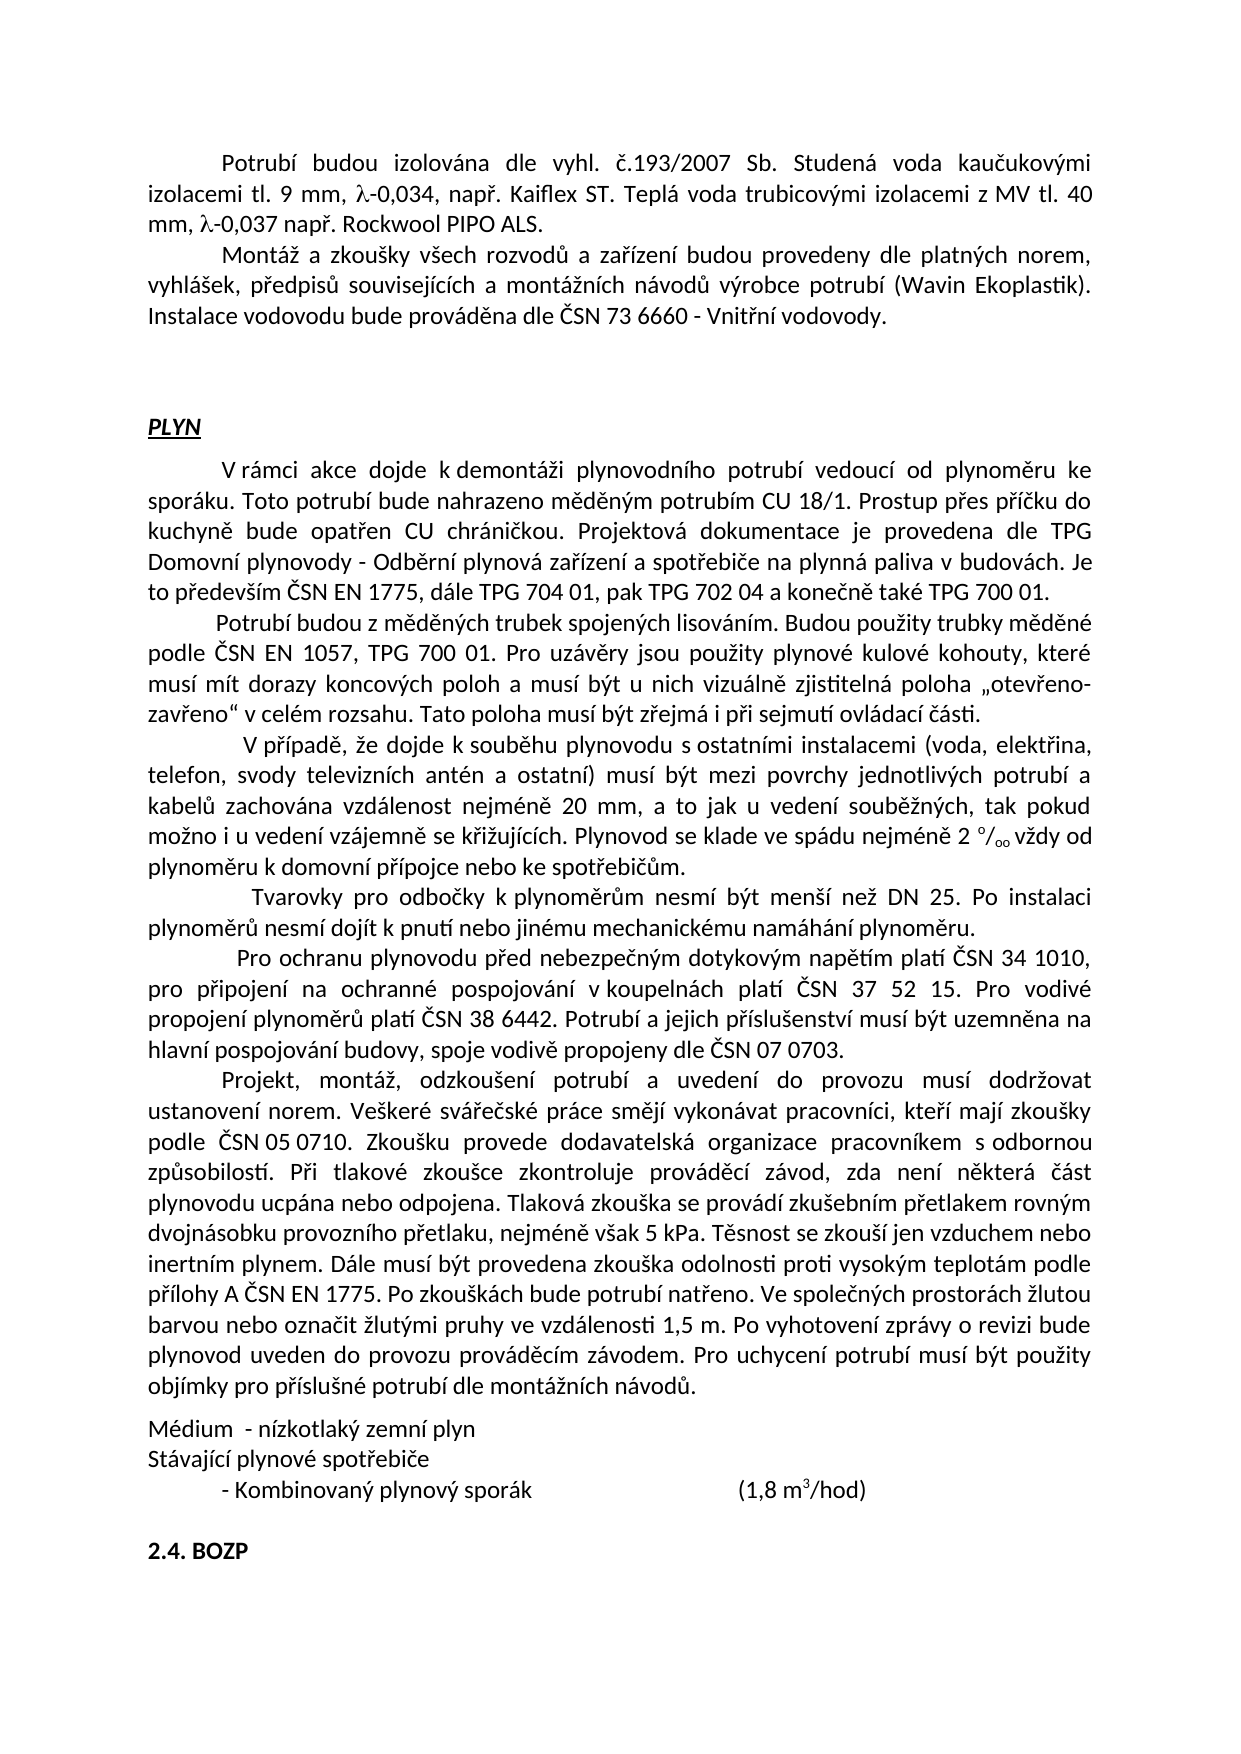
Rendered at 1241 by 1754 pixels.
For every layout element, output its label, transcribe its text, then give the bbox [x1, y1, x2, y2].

text Projekt, montáž, odzkoušení potrubí a uvedení do provozu musí dodržovat ustanovení norem. Veškeré svářečské práce smějí vykonávat pracovníci, kteří mají zkoušky podle ČSN 05 0710. Zkoušku provede dodavatelská organizace pracovníkem s odbornou způsobilostí. Při tlakové zkoušce zkontroluje prováděcí závod, zda není některá část plynovodu ucpána nebo odpojena. Tlaková zkouška se provádí zkušebním přetlakem rovným dvojnásobku provozního přetlaku, nejméně však 5 kPa. Těsnost se zkouší jen vzduchem nebo inertním plynem. Dále musí být provedena zkouška odolnosti proti vysokým teplotám podle přílohy A ČSN EN 1775. Po zkouškách bude potrubí natřeno. Ve společných prostorách žlutou barvou nebo označit žlutými pruhy ve vzdálenosti 1,5 m. Po vyhotovení zprávy o revizi bude plynovod uveden do provozu prováděcím závodem. Pro uchycení potrubí musí být použity objímky pro příslušné potrubí dle montážních návodů. [148, 1065, 1093, 1400]
text Potrubí budou z měděných trubek spojených lisováním. Budou použity trubky měděné podle ČSN EN 1057, TPG 700 01. Pro uzávěry jsou použity plynové kulové kohouty, které musí mít dorazy koncových poloh a musí být u nich vizuálně zjistitelná poloha „otevřeno-zavřeno“ v celém rozsahu. Tato poloha musí být zřejmá i při sejmutí ovládací části. [148, 607, 1093, 729]
text 2.4. BOZP [148, 1535, 1093, 1566]
text V případě, že dojde k souběhu plynovodu s ostatními instalacemi (voda, elektřina, telefon, svody televizních antén a ostatní) musí být mezi povrchy jednotlivých potrubí a kabelů zachována vzdálenost nejméně 20 mm, a to jak u vedení souběžných, tak pokud možno i u vedení vzájemně se křižujících. Plynovod se klade ve spádu nejméně 2 o/oo vždy od plynoměru k domovní přípojce nebo ke spotřebičům. [148, 729, 1093, 882]
text Tvarovky pro odbočky k plynoměrům nesmí být menší než DN 25. Po instalaci plynoměrů nesmí dojít k pnutí nebo jinému mechanickému namáhání plynoměru. [148, 882, 1093, 943]
text PLYN [148, 411, 1093, 442]
text Montáž a zkoušky všech rozvodů a zařízení budou provedeny dle platných norem, vyhlášek, předpisů souvisejících a montážních návodů výrobce potrubí (Wavin Ekoplastik). Instalace vodovodu bude prováděna dle ČSN 73 6660 - Vnitřní vodovody. [148, 239, 1093, 331]
text V rámci akce dojde k demontáži plynovodního potrubí vedoucí od plynoměru ke sporáku. Toto potrubí bude nahrazeno měděným potrubím CU 18/1. Prostup přes příčku do kuchyně bude opatřen CU chráničkou. Projektová dokumentace je provedena dle TPG Domovní plynovody - Odběrní plynová zařízení a spotřebiče na plynná paliva v budovách. Je to především ČSN EN 1775, dále TPG 704 01, pak TPG 702 04 a konečně také TPG 700 01. [148, 454, 1093, 607]
text - Kombinovaný plynový sporák (1,8 m3/hod) [148, 1474, 1093, 1504]
text Pro ochranu plynovodu před nebezpečným dotykovým napětím platí ČSN 34 1010, pro připojení na ochranné pospojování v koupelnách platí ČSN 37 52 15. Pro vodivé propojení plynoměrů platí ČSN 38 6442. Potrubí a jejich příslušenství musí být uzemněna na hlavní pospojování budovy, spoje vodivě propojeny dle ČSN 07 0703. [148, 943, 1093, 1065]
text Stávající plynové spotřebiče [148, 1443, 1093, 1474]
text Potrubí budou izolována dle vyhl. č.193/2007 Sb. Studená voda kaučukovými izolacemi tl. 9 mm, -0,034, např. Kaiflex ST. Teplá voda trubicovými izolacemi z MV tl. 40 mm, -0,037 např. Rockwool PIPO ALS. [148, 148, 1093, 239]
text Médium - nízkotlaký zemní plyn [148, 1413, 1093, 1443]
